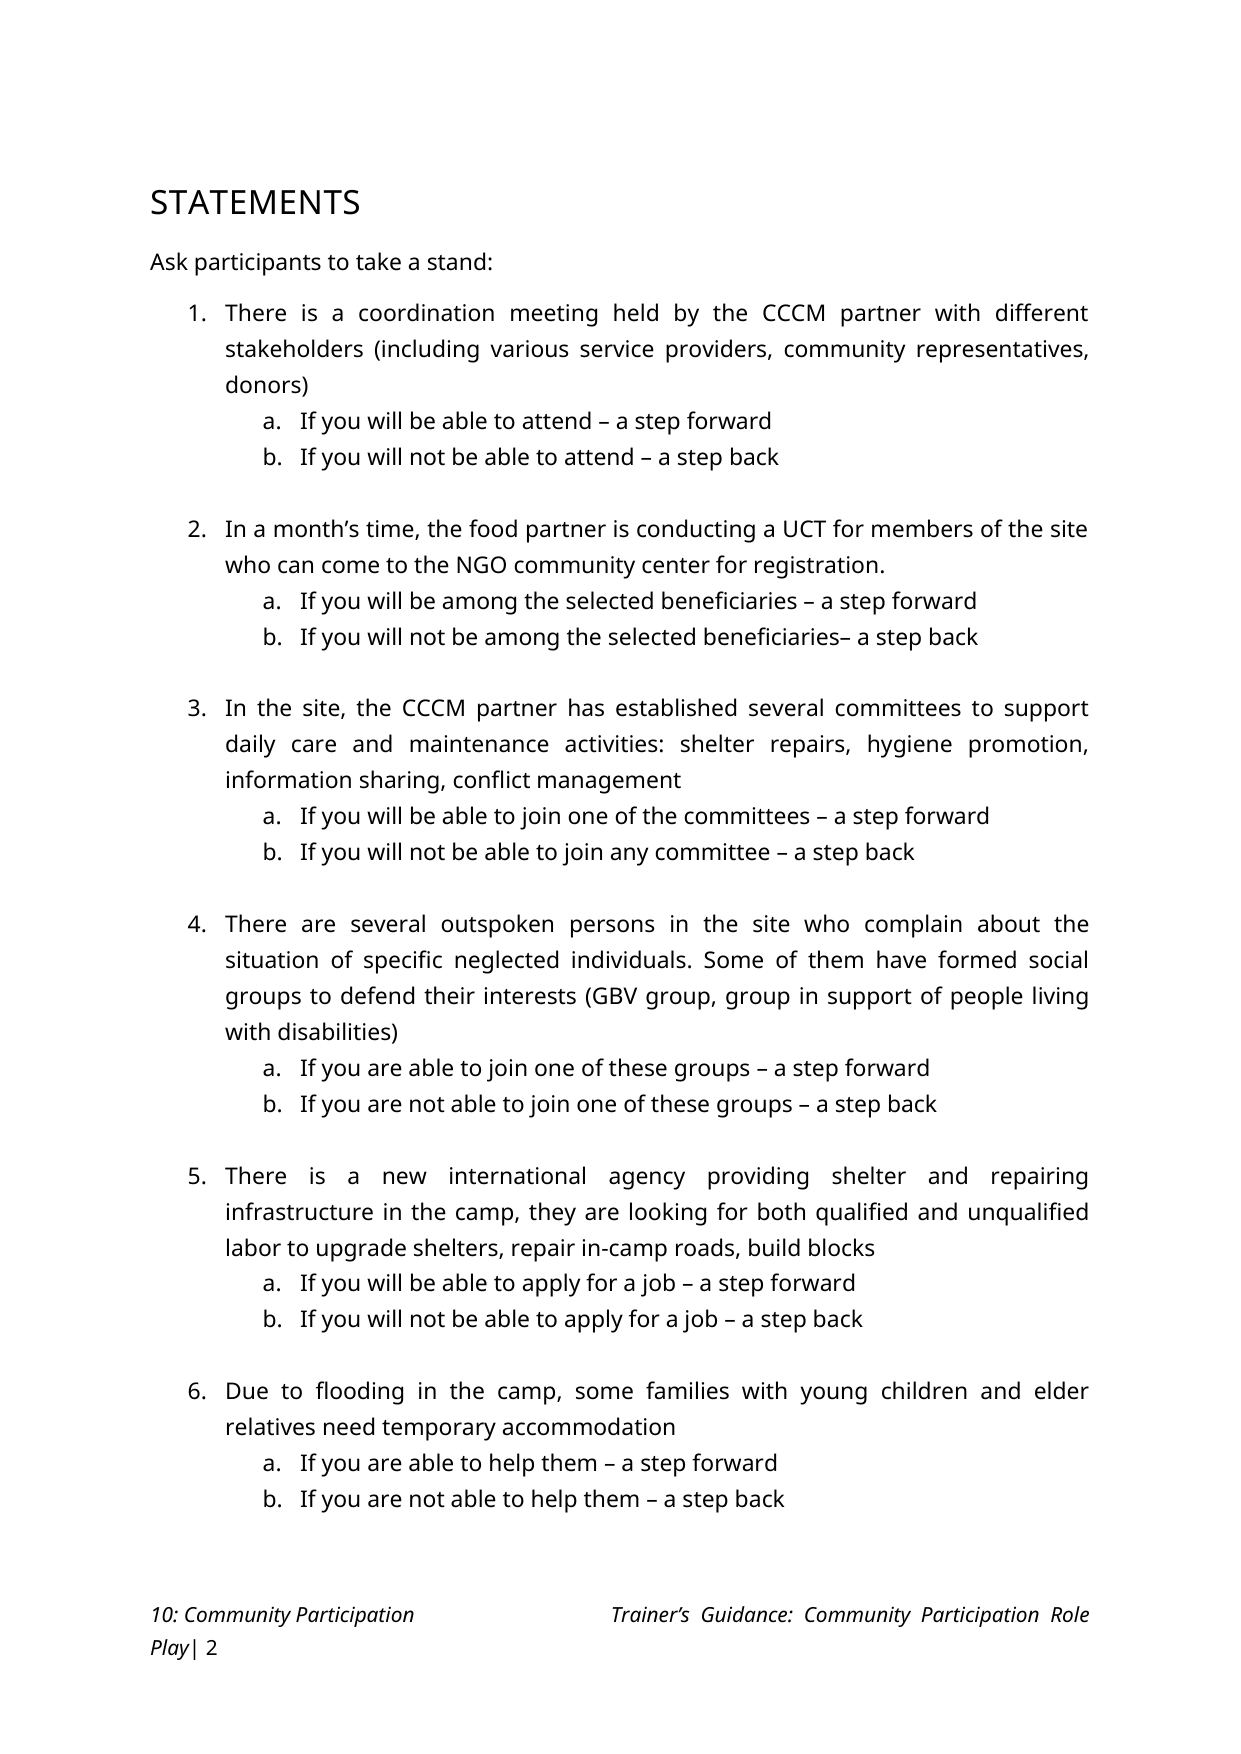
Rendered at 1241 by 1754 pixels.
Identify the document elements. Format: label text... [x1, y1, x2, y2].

list There is a coordination meeting held by the CCCM partner with different stakeholders (including various service providers, community representatives, donors) [187, 297, 1090, 400]
list In the site, the CCCM partner has established several committees to support daily care and maintenance activities: shelter repairs, hygiene promotion, information sharing, conflict management [187, 692, 1090, 796]
list In a month’s time, the food partner is conducting a UCT for members of the site who can come to the NGO community center for registration. [187, 513, 1090, 580]
list If you will not be among the selected beneficiaries– a step back [262, 621, 1090, 652]
list If you will be able to join one of the committees – a step forward [262, 800, 1090, 831]
list If you are not able to help them – a step back [262, 1483, 1090, 1514]
list If you are able to join one of these groups – a step forward [262, 1052, 1090, 1083]
list If you will be among the selected beneficiaries – a step forward [262, 584, 1090, 616]
list If you are not able to join one of these groups – a step back [262, 1088, 1090, 1119]
subtitle STATEMENTS [150, 179, 1090, 224]
list There are several outspoken persons in the site who complain about the situation of specific neglected individuals. Some of them have formed social groups to defend their interests (GBV group, group in support of people living with disabilities) [187, 908, 1090, 1047]
list If you will be able to attend – a step forward [262, 405, 1090, 436]
list If you will not be able to join any committee – a step back [262, 836, 1090, 867]
list Due to flooding in the camp, some families with young children and elder relatives need temporary accommodation [187, 1375, 1090, 1442]
list If you will be able to apply for a job – a step forward [262, 1267, 1090, 1299]
list If you will not be able to attend – a step back [262, 441, 1090, 472]
list If you will not be able to apply for a job – a step back [262, 1303, 1090, 1334]
list If you are able to help them – a step forward [262, 1447, 1090, 1478]
list There is a new international agency providing shelter and repairing infrastructure in the camp, they are looking for both qualified and unqualified labor to upgrade shelters, repair in-camp roads, build blocks [187, 1159, 1090, 1263]
text Ask participants to take a stand: [150, 246, 1090, 277]
